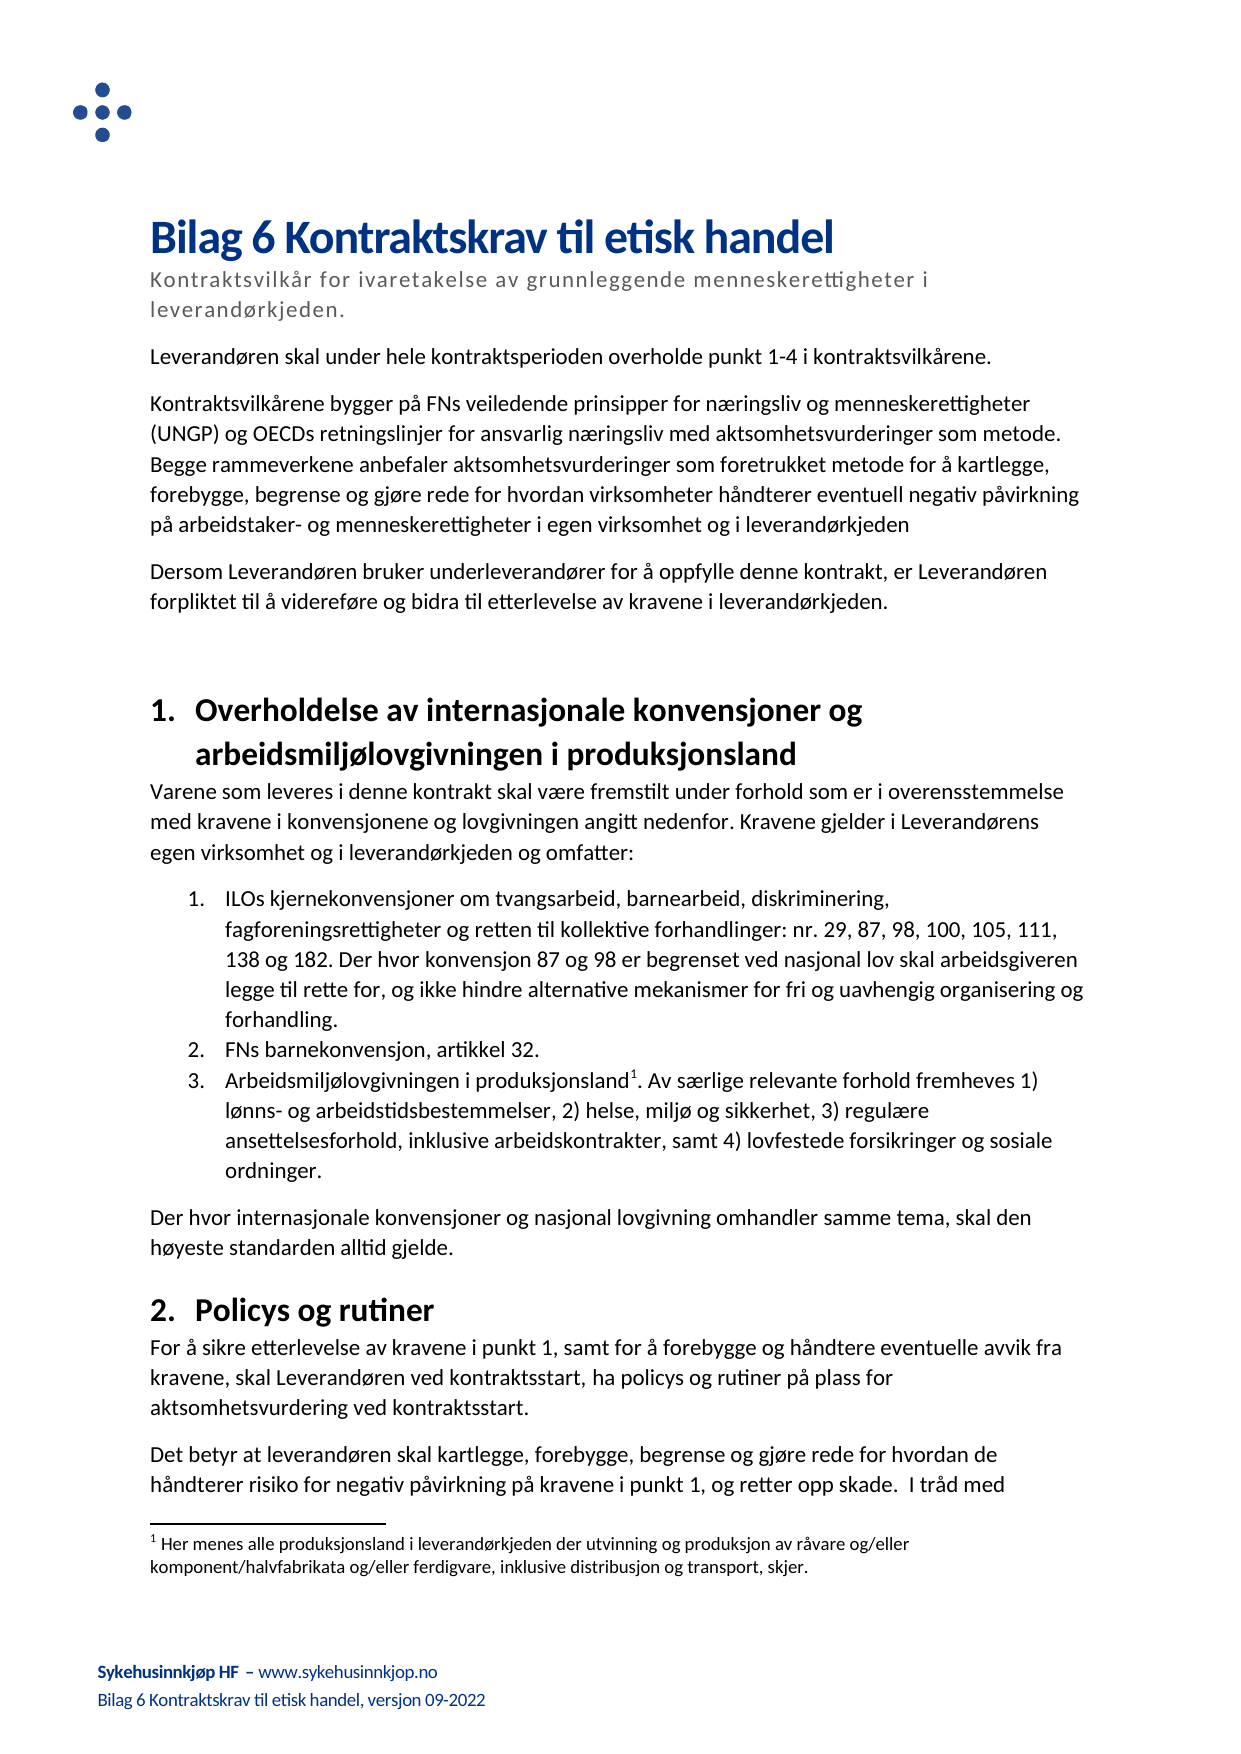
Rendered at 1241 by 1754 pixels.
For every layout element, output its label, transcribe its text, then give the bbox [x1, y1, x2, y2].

subtitle Policys og rutiner [150, 1289, 1090, 1329]
text Der hvor internasjonale konvensjoner og nasjonal lovgivning omhandler samme tema, skal den høyeste standarden alltid gjelde. [150, 1203, 1090, 1261]
title Bilag 6 Kontraktskrav til etisk handel [150, 207, 1090, 265]
text Dersom Leverandøren bruker underleverandører for å oppfylle denne kontrakt, er Leverandøren forpliktet til å videreføre og bidra til etterlevelse av kravene i leverandørkjeden. [150, 557, 1090, 615]
text For å sikre etterlevelse av kravene i punkt 1, samt for å forebygge og håndtere eventuelle avvik fra kravene, skal Leverandøren ved kontraktsstart, ha policys og rutiner på plass for aktsomhetsvurdering ved kontraktsstart. [150, 1333, 1090, 1421]
list ILOs kjernekonvensjoner om tvangsarbeid, barnearbeid, diskriminering, fagforeningsrettigheter og retten til kollektive forhandlinger: nr. 29, 87, 98, 100, 105, 111, 138 og 182. Der hvor konvensjon 87 og 98 er begrenset ved nasjonal lov skal arbeidsgiveren legge til rette for, og ikke hindre alternative mekanismer for fri og uavhengig organisering og forhandling. [187, 884, 1090, 1033]
text Kontraktsvilkår for ivaretakelse av grunnleggende menneskerettigheter i leverandørkjeden. [150, 265, 1090, 323]
text Kontraktsvilkårene bygger på FNs veiledende prinsipper for næringsliv og menneskerettigheter (UNGP) og OECDs retningslinjer for ansvarlig næringsliv med aktsomhetsvurderinger som metode. Begge rammeverkene anbefaler aktsomhetsvurderinger som foretrukket metode for å kartlegge, forebygge, begrense og gjøre rede for hvordan virksomheter håndterer eventuell negativ påvirkning på arbeidstaker- og menneskerettigheter i egen virksomhet og i leverandørkjeden [150, 389, 1090, 538]
text Leverandøren skal under hele kontraktsperioden overholde punkt 1-4 i kontraktsvilkårene. [150, 342, 1090, 370]
list Arbeidsmiljølovgivningen i produksjonsland. Av særlige relevante forhold fremheves 1) lønns- og arbeidstidsbestemmelser, 2) helse, miljø og sikkerhet, 3) regulære ansettelsesforhold, inklusive arbeidskontrakter, samt 4) lovfestede forsikringer og sosiale ordninger. [187, 1066, 1090, 1184]
list FNs barnekonvensjon, artikkel 32. [187, 1036, 1090, 1063]
subtitle Overholdelse av internasjonale konvensjoner og arbeidsmiljølovgivningen i produksjonsland [150, 689, 1090, 774]
text Varene som leveres i denne kontrakt skal være fremstilt under forhold som er i overensstemmelse med kravene i konvensjonene og lovgivningen angitt nedenfor. Kravene gjelder i Leverandørens egen virksomhet og i leverandørkjeden og omfatter: [150, 777, 1090, 866]
picture [73, 82, 136, 142]
